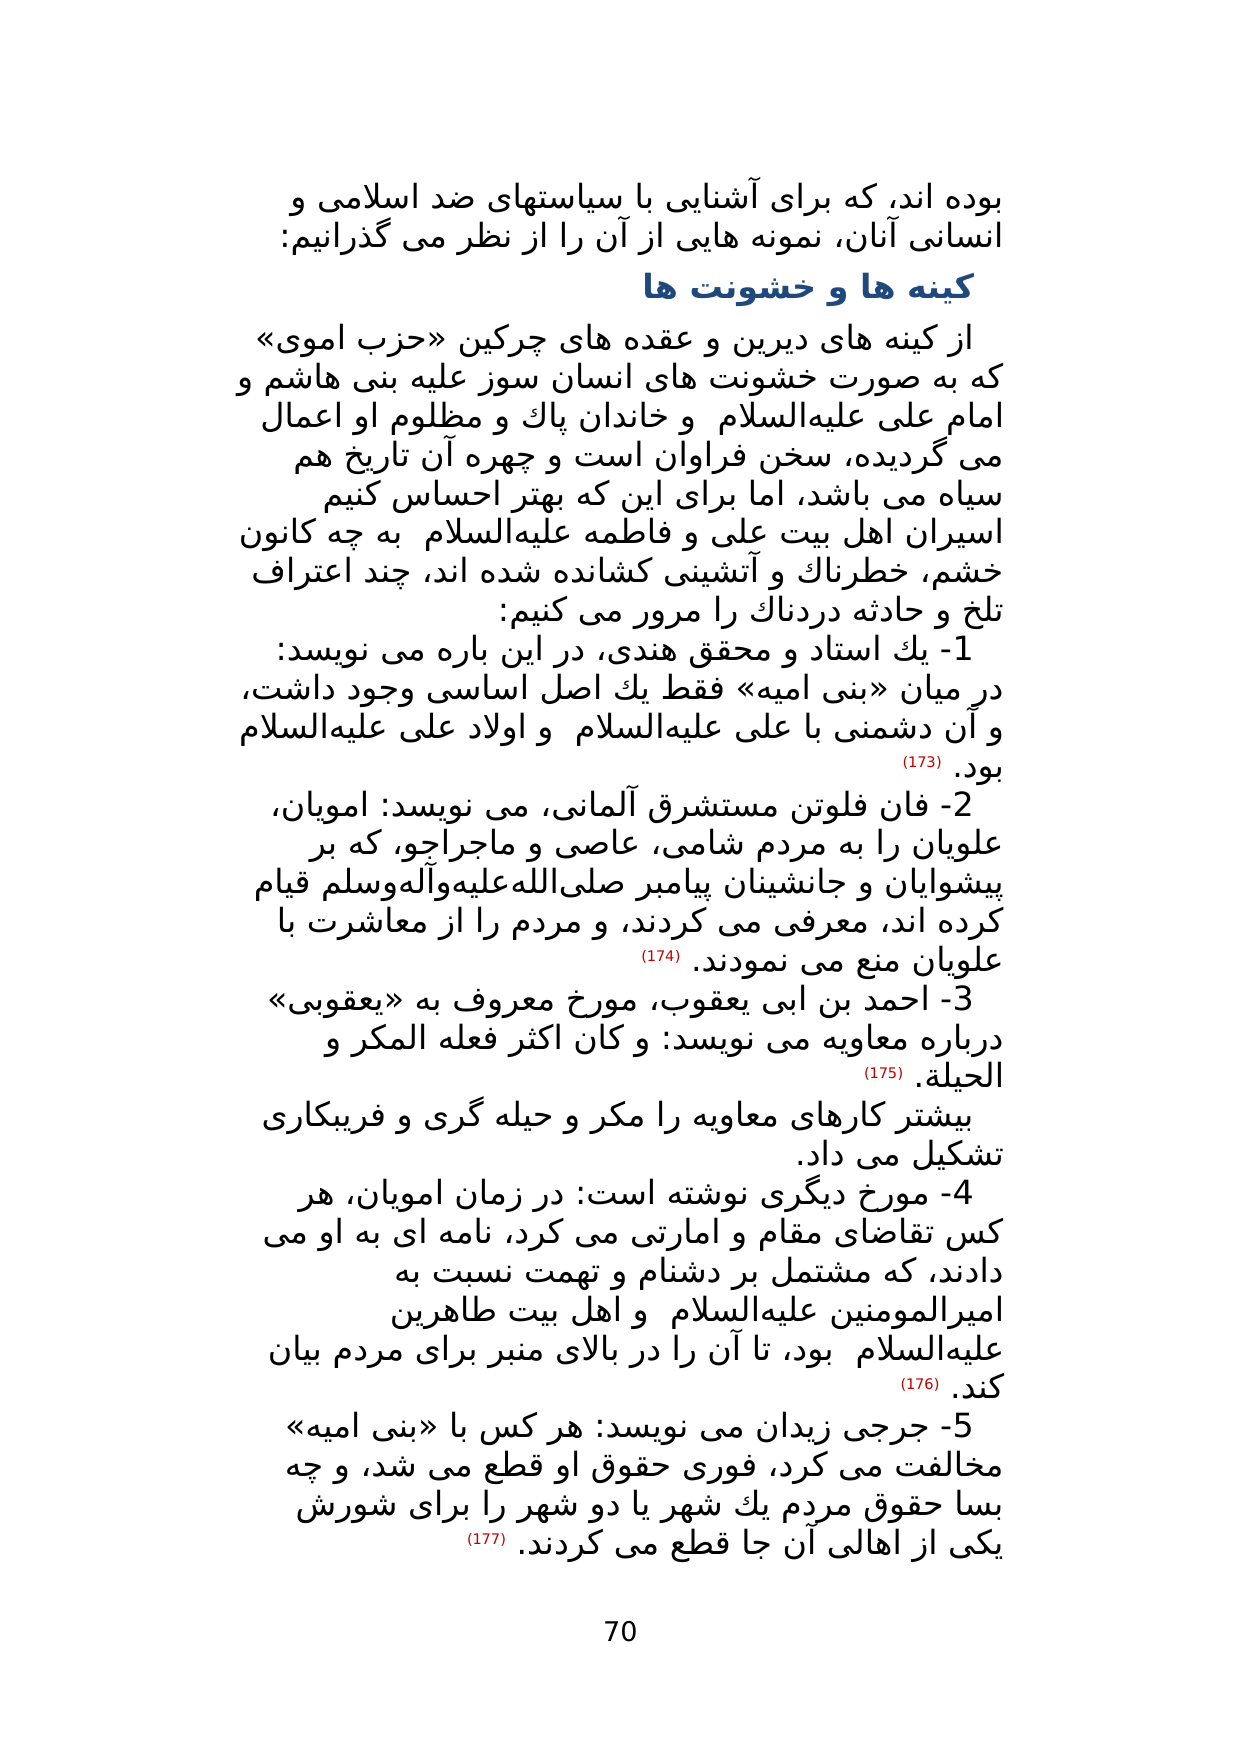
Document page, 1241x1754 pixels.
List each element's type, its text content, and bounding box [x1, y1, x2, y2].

text 1- يك استاد و محقق هندى، در اين باره مى نويسد: در ميان «بنى اميه» فقط يك اصل اساسى وجود داشت، و آن دشمنى با على عليه‌السلام و اولاد على عليه‌السلام بود. (173) [236, 629, 1004, 785]
text بيشتر كارهاى معاويه را مكر و حيله گرى و فريبكارى تشكيل مى داد. [236, 1096, 1004, 1173]
text 4- مورخ ديگرى نوشته است: در زمان امويان، هر كس تقاضاى مقام و امارتى مى كرد، نامه اى به او مى دادند، كه مشتمل بر دشنام و تهمت نسبت به اميرالمومنين عليه‌السلام و اهل بيت طاهرين عليه‌السلام بود، تا آن را در بالاى منبر براى مردم بيان كند. (176) [236, 1173, 1004, 1407]
subtitle كينه ها و خشونت ها [236, 267, 1004, 306]
text 5- جرجى زيدان مى نويسد: هر كس با «بنى اميه» مخالفت مى كرد، فورى حقوق او قطع مى شد، و چه بسا حقوق مردم يك شهر يا دو شهر را براى شورش يكى از اهالى آن جا قطع مى كردند. (177) [236, 1407, 1004, 1562]
text از كينه هاى ديرين و عقده هاى چركين «حزب اموى» كه به صورت خشونت هاى انسان سوز عليه بنى هاشم و امام على عليه‌السلام و خاندان پاك و مظلوم او اعمال مى گرديده، سخن فراوان است و چهره آن تاريخ هم سياه مى باشد، اما براى اين كه بهتر احساس كنيم اسيران اهل بيت على و فاطمه عليه‌السلام به چه كانون خشم، خطرناك و آتشينى كشانده شده اند، چند اعتراف تلخ و حادثه دردناك را مرور مى كنيم: [236, 319, 1004, 629]
text 2- فان فلوتن مستشرق آلمانى، مى نويسد: امويان، علويان را به مردم شامى، عاصى و ماجراجو، كه بر پيشوايان و جانشينان پيامبر صلى‌الله‌عليه‌وآله‌وسلم قيام كرده اند، معرفى مى كردند، و مردم را از معاشرت با علويان منع مى نمودند. (174) [236, 785, 1004, 979]
text 3- احمد بن ابى يعقوب، مورخ معروف به «يعقوبى» درباره معاويه مى نويسد: و كان اكثر فعله المكر و الحيلة. (175) [236, 979, 1004, 1096]
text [236, 177, 1004, 255]
